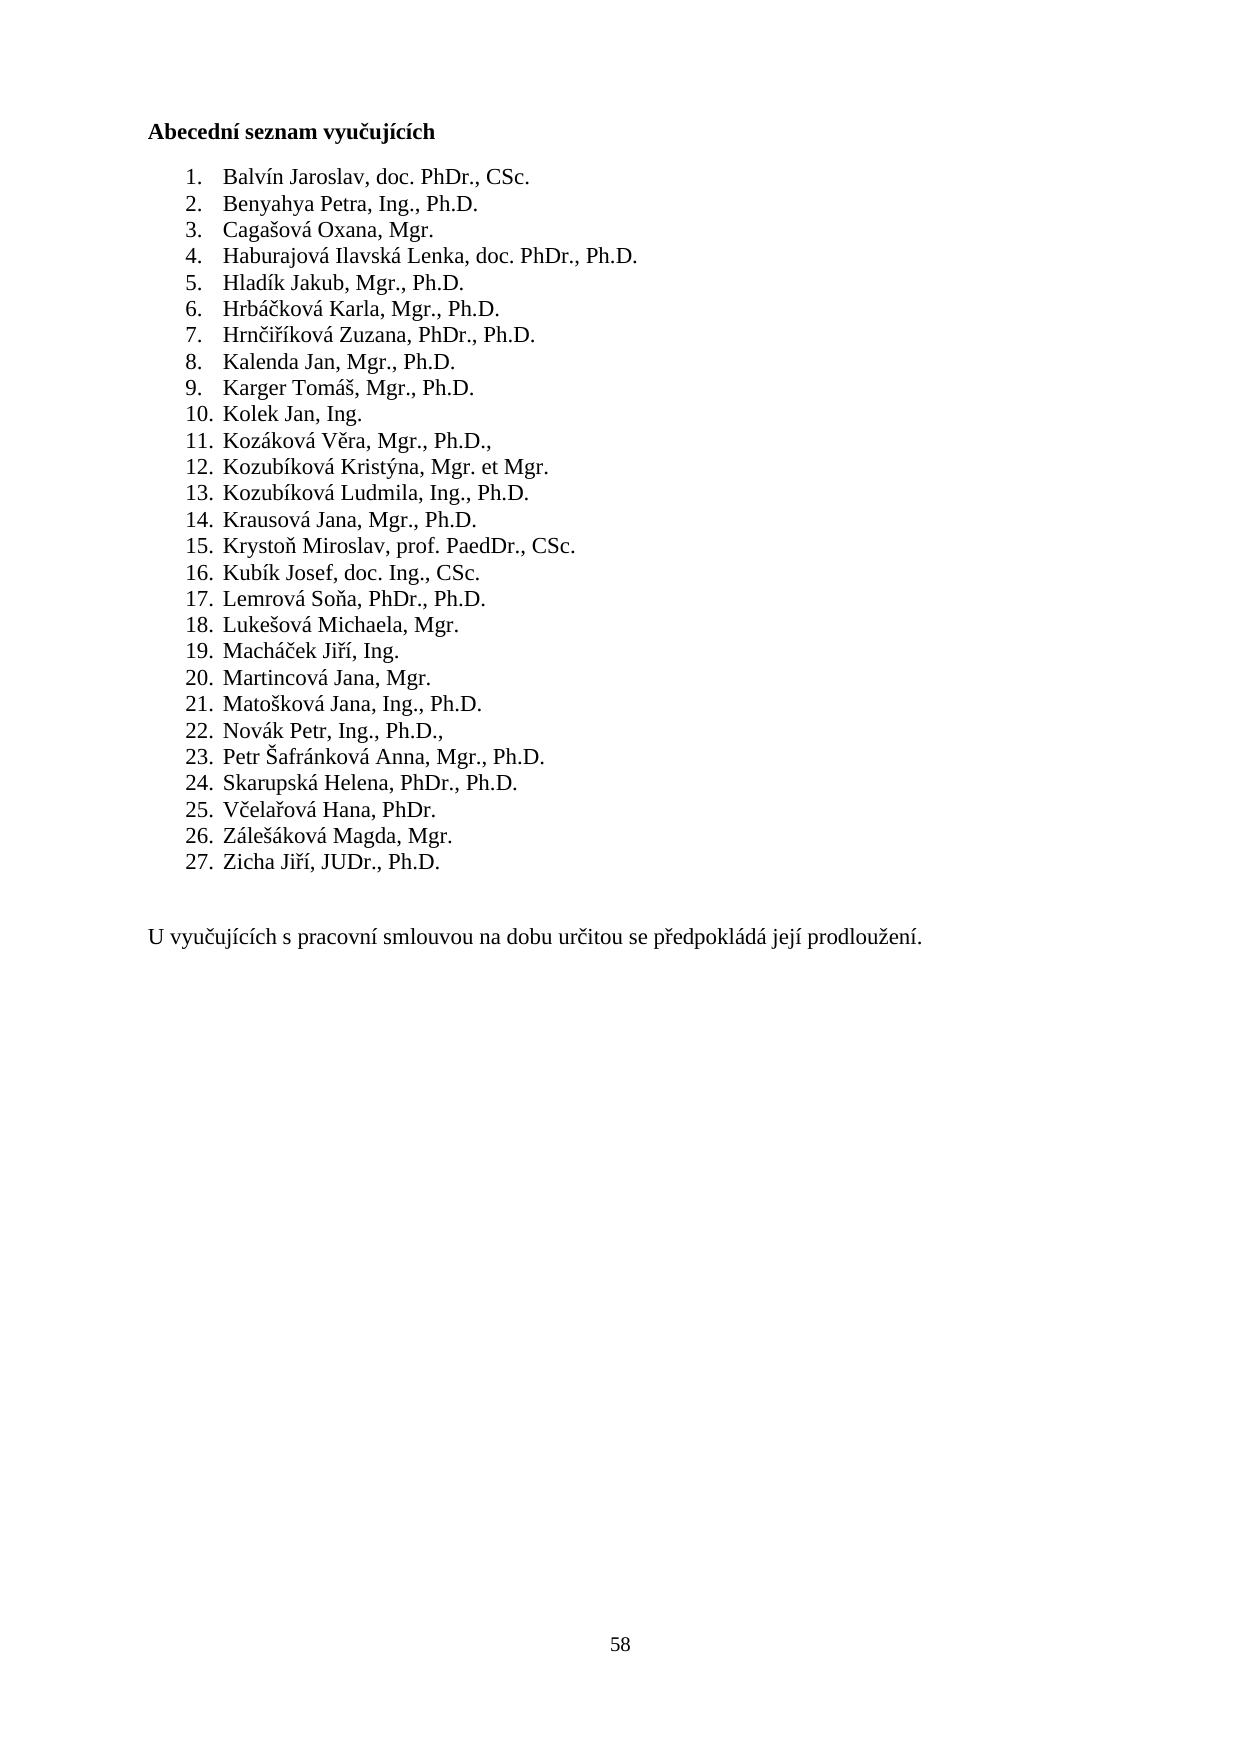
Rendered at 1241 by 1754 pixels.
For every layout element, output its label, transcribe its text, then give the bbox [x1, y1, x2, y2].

list Lukešová Michaela, Mgr. [185, 611, 1092, 638]
list Včelařová Hana, PhDr. [185, 796, 1092, 822]
list Zálešáková Magda, Mgr. [185, 822, 1092, 848]
text U vyučujících s pracovní smlouvou na dobu určitou se předpokládá její prodloužení. [148, 923, 1092, 949]
list Macháček Jiří, Ing. [185, 638, 1092, 664]
list Kubík Josef, doc. Ing., CSc. [185, 558, 1092, 585]
list Lemrová Soňa, PhDr., Ph.D. [185, 585, 1092, 611]
list Benyahya Petra, Ing., Ph.D. [185, 189, 1092, 216]
list Kozubíková Ludmila, Ing., Ph.D. [185, 479, 1092, 506]
list Kolek Jan, Ing. [185, 400, 1092, 427]
list Kozubíková Kristýna, Mgr. et Mgr. [185, 453, 1092, 479]
text Abecední seznam vyučujících [148, 118, 1092, 144]
list Kozáková Věra, Mgr., Ph.D., [185, 427, 1092, 453]
list Skarupská Helena, PhDr., Ph.D. [185, 769, 1092, 796]
list Matošková Jana, Ing., Ph.D. [185, 690, 1092, 717]
list Hladík Jakub, Mgr., Ph.D. [185, 269, 1092, 295]
list Karger Tomáš, Mgr., Ph.D. [185, 374, 1092, 400]
list Krystoň Miroslav, prof. PaedDr., CSc. [185, 532, 1092, 558]
list Hrbáčková Karla, Mgr., Ph.D. [185, 295, 1092, 321]
list Zicha Jiří, JUDr., Ph.D. [185, 848, 1092, 875]
list Novák Petr, Ing., Ph.D., [185, 717, 1092, 743]
list Krausová Jana, Mgr., Ph.D. [185, 506, 1092, 532]
list Kalenda Jan, Mgr., Ph.D. [185, 348, 1092, 374]
list Cagašová Oxana, Mgr. [185, 216, 1092, 242]
list Balvín Jaroslav, doc. PhDr., CSc. [185, 163, 1092, 189]
list Petr Šafránková Anna, Mgr., Ph.D. [185, 743, 1092, 769]
list Haburajová Ilavská Lenka, doc. PhDr., Ph.D. [185, 242, 1092, 269]
list Hrnčiříková Zuzana, PhDr., Ph.D. [185, 321, 1092, 348]
list Martincová Jana, Mgr. [185, 664, 1092, 690]
